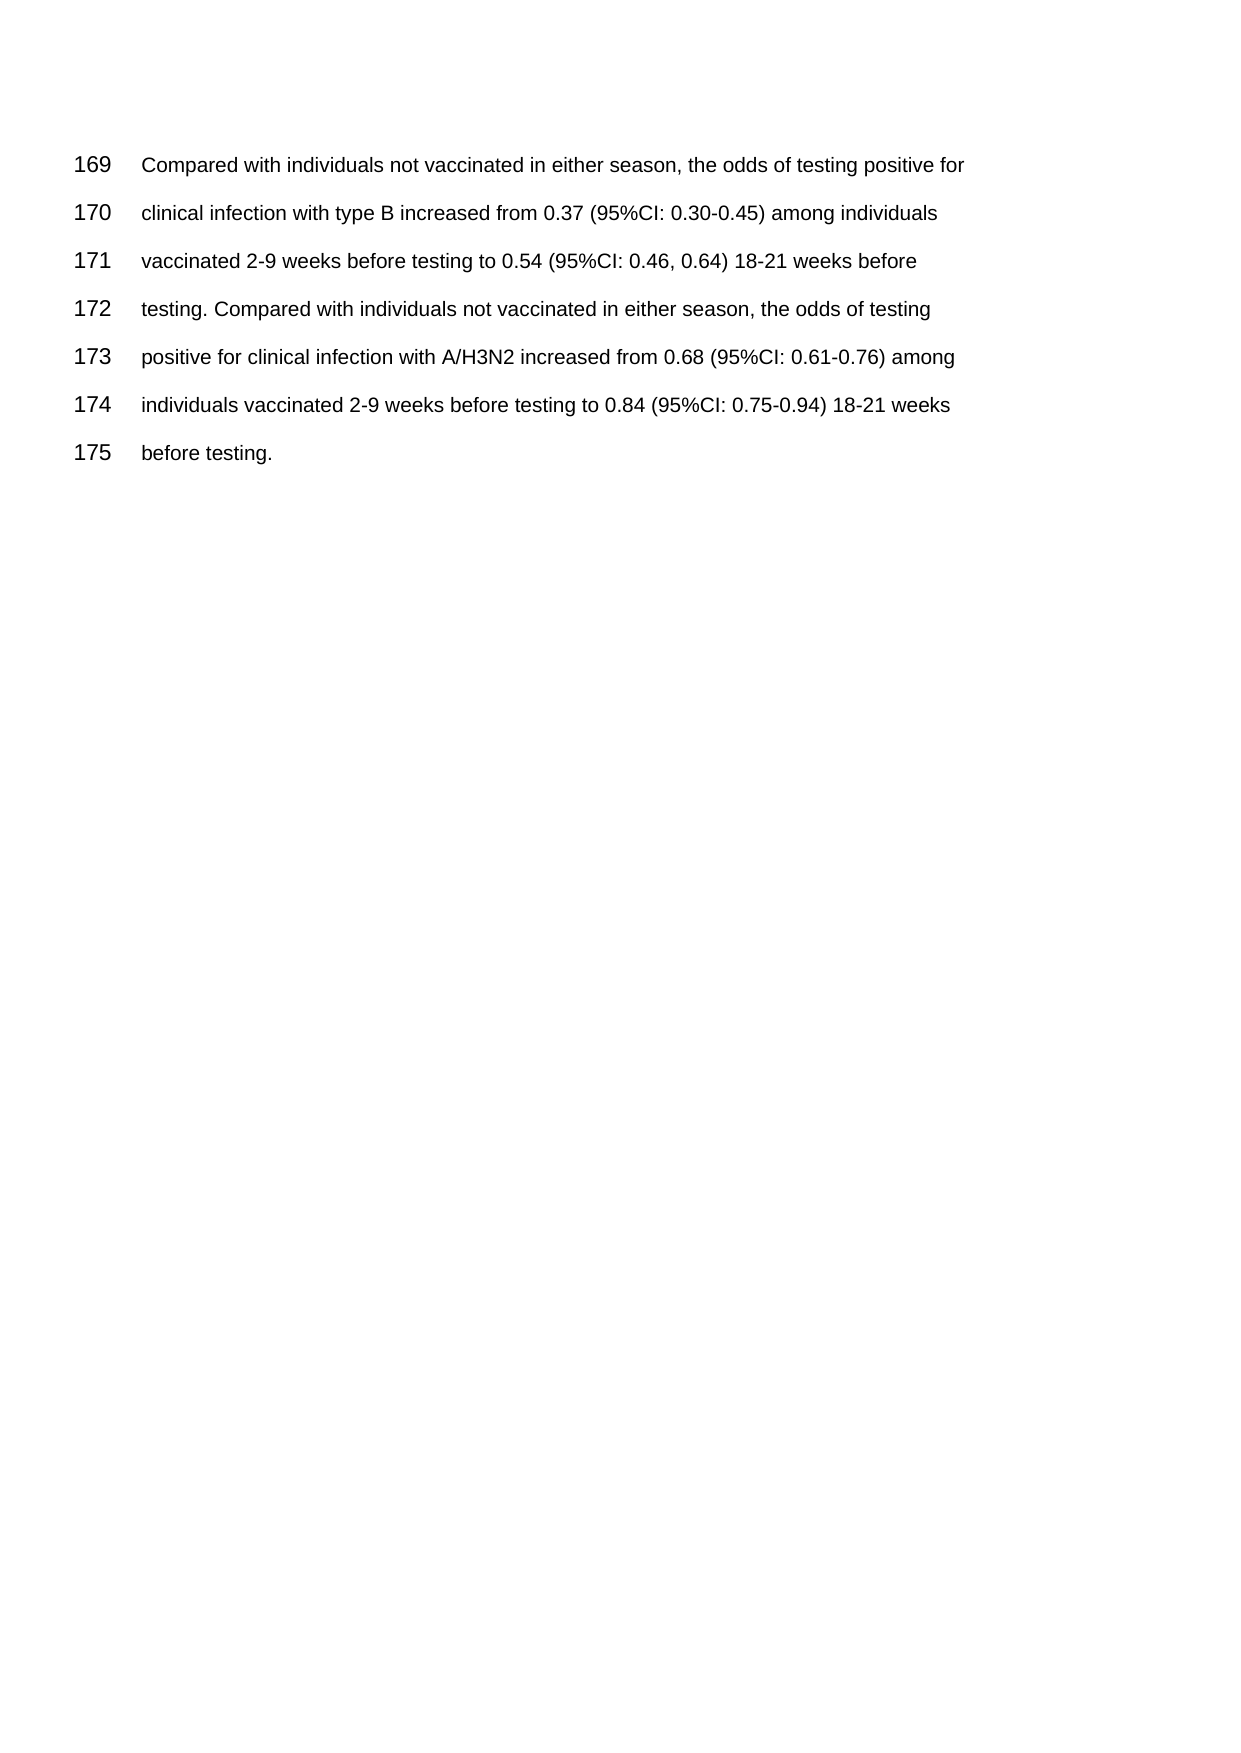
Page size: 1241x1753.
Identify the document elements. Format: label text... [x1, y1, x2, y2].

text Compared with individuals not vaccinated in either season, the odds of testing positive for clinical infection with type B increased from 0.37 (95%CI: 0.30-0.45) among individuals vaccinated 2-9 weeks before testing to 0.54 (95%CI: 0.46, 0.64) 18-21 weeks before testing. Compared with individuals not vaccinated in either season, the odds of testing positive for clinical infection with A/H3N2 increased from 0.68 (95%CI: 0.61-0.76) among individuals vaccinated 2-9 weeks before testing to 0.84 (95%CI: 0.75-0.94) 18-21 weeks before testing. [141, 153, 986, 464]
